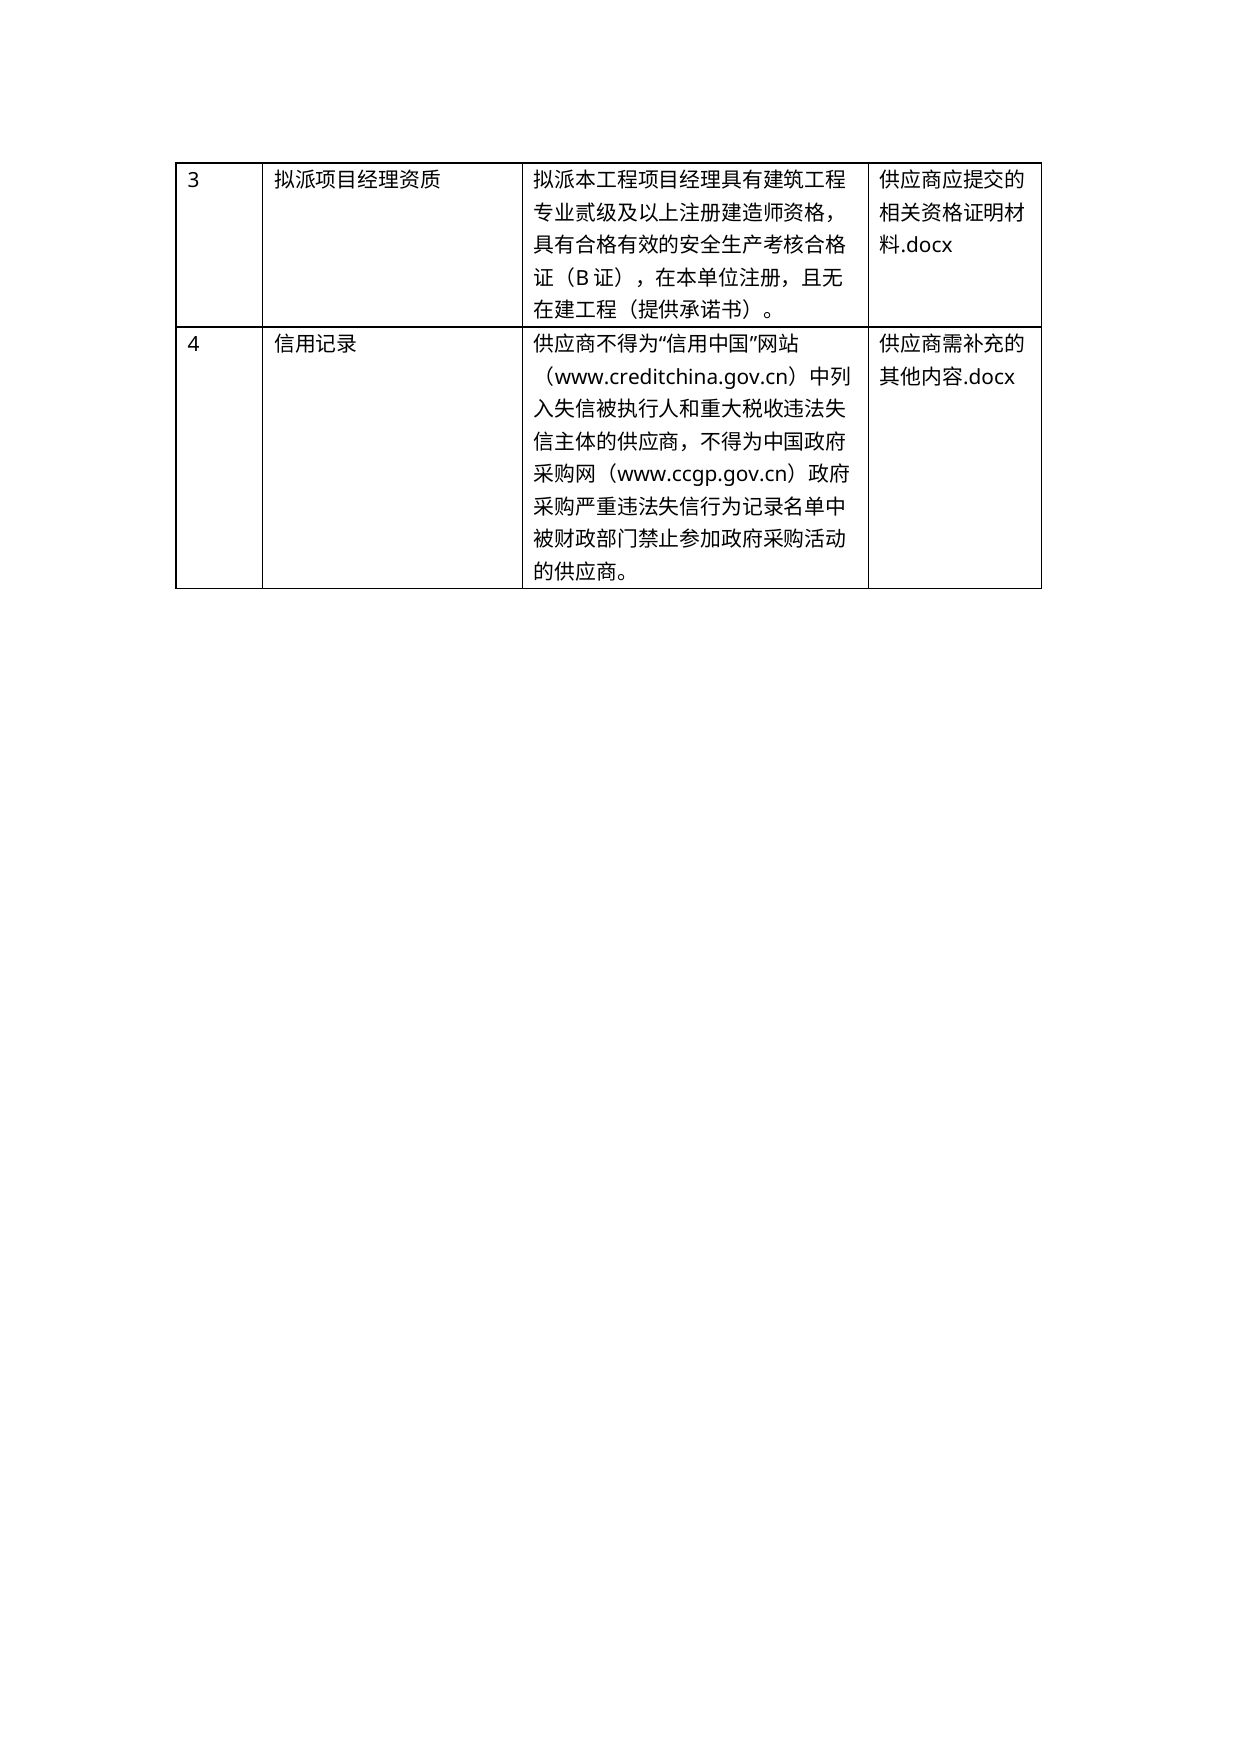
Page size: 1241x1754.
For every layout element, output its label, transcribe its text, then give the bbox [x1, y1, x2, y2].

table_cell 供应商不得为“信用中国”网站（www.creditchina.gov.cn）中列入失信被执行人和重大税收违法失信主体的供应商，不得为中国政府采购网（www.ccgp.gov.cn）政府采购严重违法失信行为记录名单中被财政部门禁止参加政府采购活动的供应商。 [523, 328, 868, 588]
table_cell 信用记录 [263, 328, 522, 588]
table_cell 4 [177, 328, 262, 588]
table_cell 供应商需补充的其他内容.docx [869, 328, 1041, 588]
table_cell 拟派本工程项目经理具有建筑工程专业贰级及以上注册建造师资格，具有合格有效的安全生产考核合格证（B证），在本单位注册，且无在建工程（提供承诺书）。 [523, 164, 868, 326]
table_cell 3 [177, 164, 262, 326]
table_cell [869, 164, 1041, 326]
table_cell 拟派项目经理资质 [263, 164, 522, 326]
